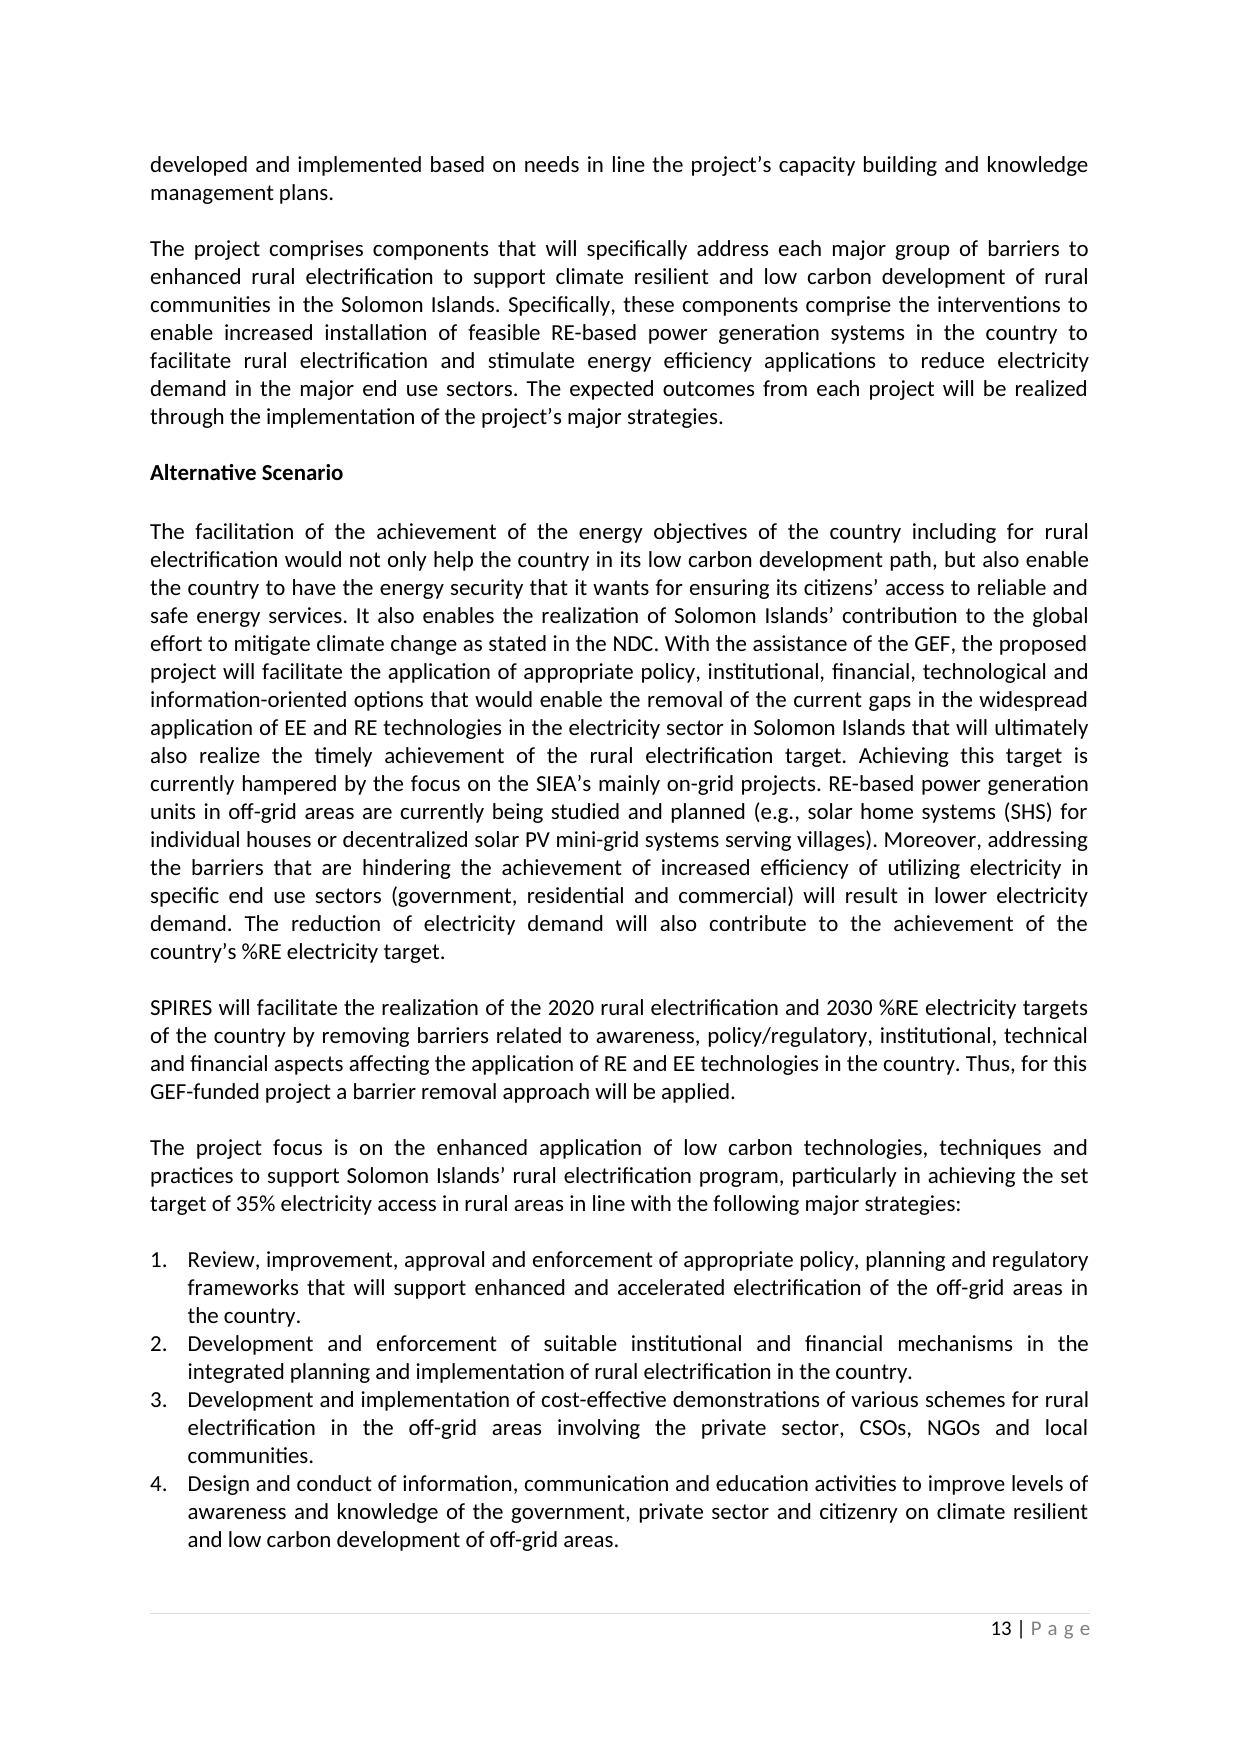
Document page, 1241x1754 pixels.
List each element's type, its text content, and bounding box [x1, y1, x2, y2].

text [150, 150, 1090, 206]
text The project comprises components that will specifically address each major group of barriers to enhanced rural electrification to support climate resilient and low carbon development of rural communities in the Solomon Islands. Specifically, these components comprise the interventions to enable increased installation of feasible RE-based power generation systems in the country to facilitate rural electrification and stimulate energy efficiency applications to reduce electricity demand in the major end use sectors. The expected outcomes from each project will be realized through the implementation of the project’s major strategies. [150, 234, 1090, 430]
text The project focus is on the enhanced application of low carbon technologies, techniques and practices to support Solomon Islands’ rural electrification program, particularly in achieving the set target of 35% electricity access in rural areas in line with the following major strategies: [150, 1133, 1090, 1217]
list Development and implementation of cost-effective demonstrations of various schemes for rural electrification in the off-grid areas involving the private sector, CSOs, NGOs and local communities. [150, 1385, 1090, 1469]
list Review, improvement, approval and enforcement of appropriate policy, planning and regulatory frameworks that will support enhanced and accelerated electrification of the off-grid areas in the country. [150, 1245, 1090, 1329]
list Design and conduct of information, communication and education activities to improve levels of awareness and knowledge of the government, private sector and citizenry on climate resilient and low carbon development of off-grid areas. [150, 1469, 1090, 1553]
text The facilitation of the achievement of the energy objectives of the country including for rural electrification would not only help the country in its low carbon development path, but also enable the country to have the energy security that it wants for ensuring its citizens’ access to reliable and safe energy services. It also enables the realization of Solomon Islands’ contribution to the global effort to mitigate climate change as stated in the NDC. With the assistance of the GEF, the proposed project will facilitate the application of appropriate policy, institutional, financial, technological and information-oriented options that would enable the removal of the current gaps in the widespread application of EE and RE technologies in the electricity sector in Solomon Islands that will ultimately also realize the timely achievement of the rural electrification target. Achieving this target is currently hampered by the focus on the SIEA’s mainly on-grid projects. RE-based power generation units in off-grid areas are currently being studied and planned (e.g., solar home systems (SHS) for individual houses or decentralized solar PV mini-grid systems serving villages). Moreover, addressing the barriers that are hindering the achievement of increased efficiency of utilizing electricity in specific end use sectors (government, residential and commercial) will result in lower electricity demand. The reduction of electricity demand will also contribute to the achievement of the country’s %RE electricity target. [150, 517, 1090, 965]
list Development and enforcement of suitable institutional and financial mechanisms in the integrated planning and implementation of rural electrification in the country. [150, 1329, 1090, 1385]
text SPIRES will facilitate the realization of the 2020 rural electrification and 2030 %RE electricity targets of the country by removing barriers related to awareness, policy/regulatory, institutional, technical and financial aspects affecting the application of RE and EE technologies in the country. Thus, for this GEF-funded project a barrier removal approach will be applied. [150, 993, 1090, 1105]
text Alternative Scenario [150, 458, 1090, 486]
